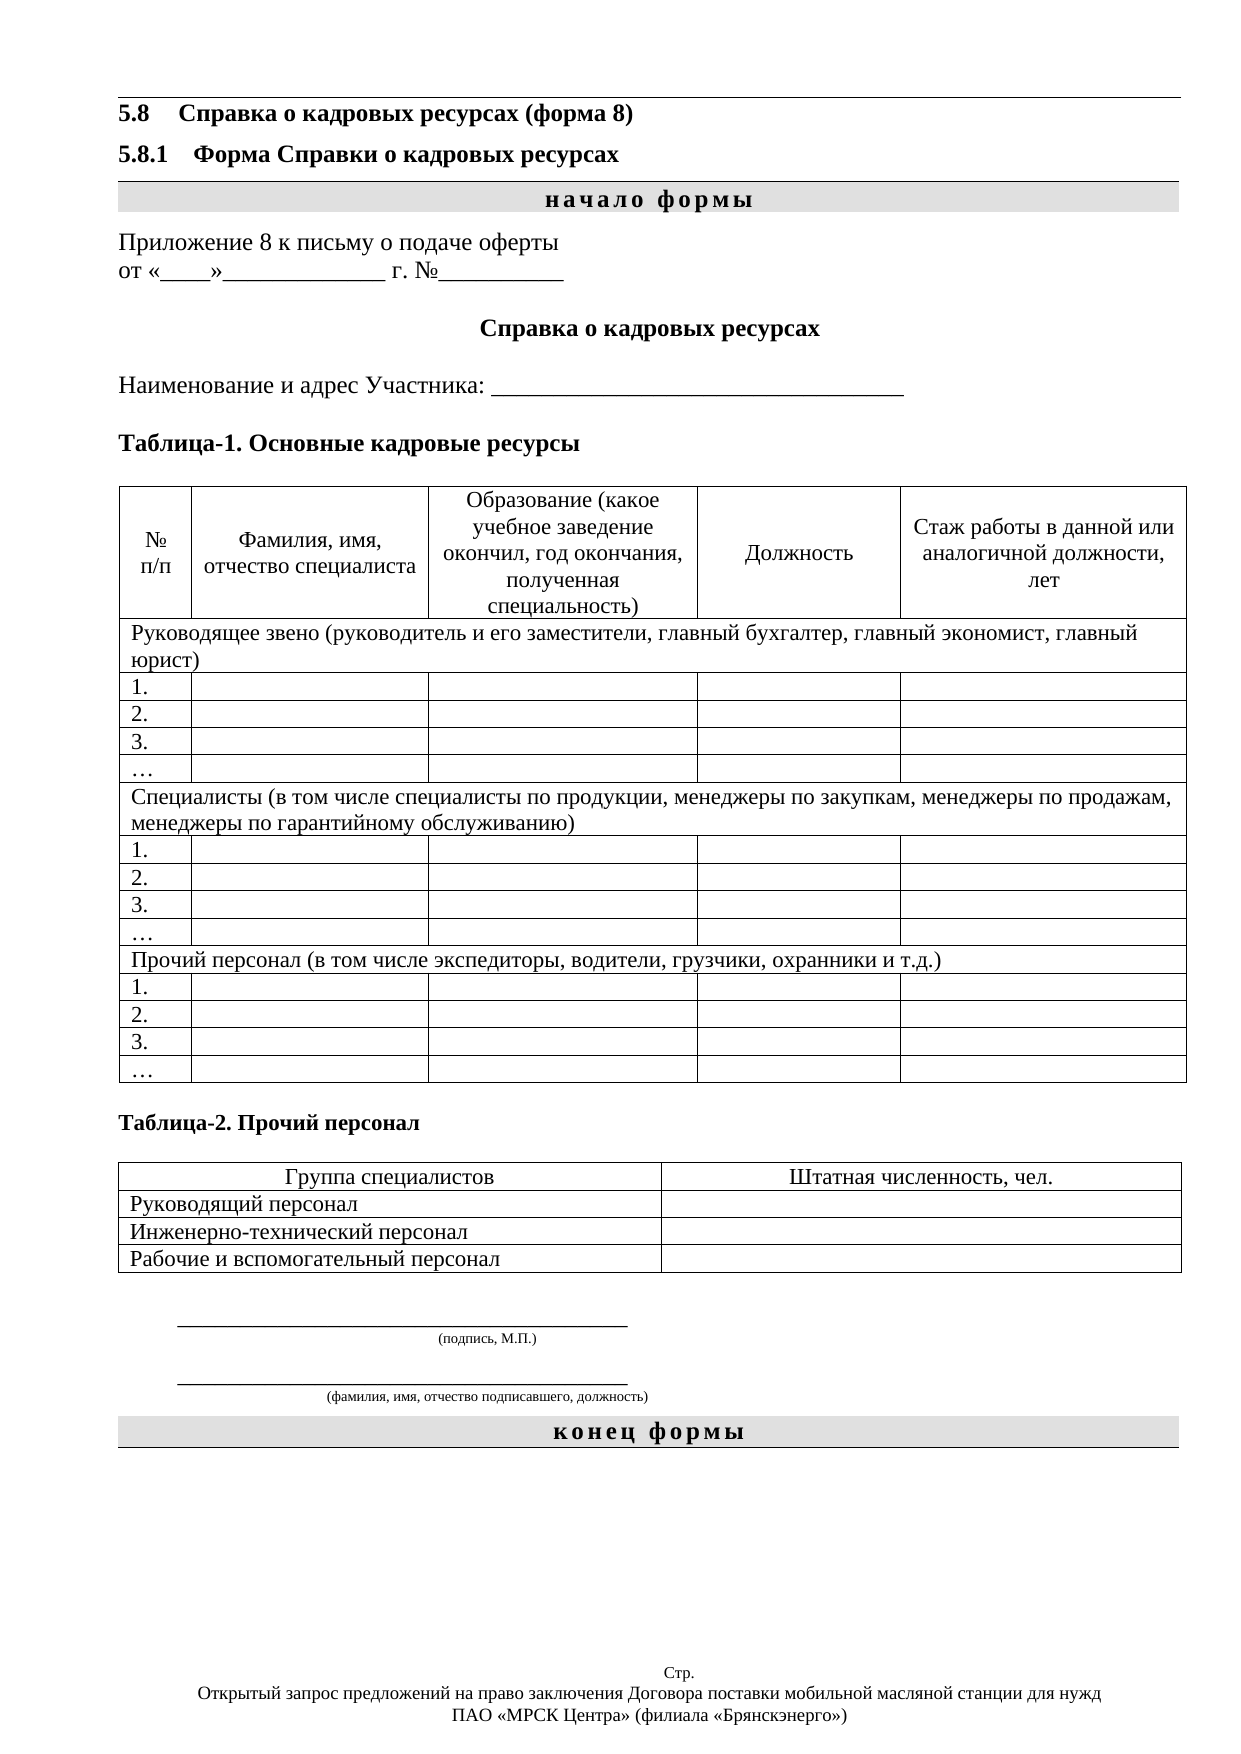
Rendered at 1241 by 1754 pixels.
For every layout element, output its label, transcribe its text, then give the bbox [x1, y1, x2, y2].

table_cell Инженерно-технический персонал [119, 1218, 661, 1244]
table_cell [120, 974, 191, 1000]
table_cell [192, 891, 428, 918]
table_cell [698, 891, 900, 918]
table_cell [698, 701, 900, 727]
table_cell [192, 974, 428, 1000]
text Наименование и адрес Участника: _________________________________ [118, 371, 1181, 399]
table_cell [698, 673, 900, 699]
table_cell [120, 1028, 191, 1054]
table_cell Руководящий персонал [119, 1191, 661, 1217]
table_cell Руководящее звено (руководитель и его заместители, главный бухгалтер, главный экономист, главный юрист) [120, 619, 1186, 672]
table_header Образование (какое учебное заведение окончил, год окончания, полученная специальность) [429, 487, 697, 618]
table_cell [662, 1218, 1181, 1244]
subtitle Справка о кадровых ресурсах (форма 8) [118, 98, 1181, 127]
table_cell [429, 974, 697, 1000]
text (фамилия, имя, отчество подписавшего, должность) [118, 1388, 797, 1416]
table_cell [901, 755, 1186, 782]
table_cell [192, 701, 428, 727]
table_header Группа специалистов [119, 1163, 661, 1189]
table_cell [120, 673, 191, 699]
table_cell [192, 836, 428, 863]
text ____________________________________ [118, 1359, 1181, 1388]
table_cell [192, 673, 428, 699]
text Справка о кадровых ресурсах [118, 313, 1181, 342]
table_cell [120, 728, 191, 754]
text начало формы [118, 182, 1179, 212]
table_cell [120, 864, 191, 890]
table_cell [429, 673, 697, 699]
table_cell Специалисты (в том числе специалисты по продукции, менеджеры по закупкам, менеджеры по продажам, менеджеры по гарантийному обслуживанию) [120, 783, 1186, 835]
table_cell [429, 1001, 697, 1027]
table_cell [192, 1001, 428, 1027]
table_cell [901, 1001, 1186, 1027]
subtitle Форма Справки о кадровых ресурсах [118, 139, 1181, 168]
table_header Штатная численность, чел. [662, 1163, 1181, 1189]
table_cell [192, 1056, 428, 1082]
table_cell … [120, 755, 191, 782]
table_cell … [120, 1056, 191, 1082]
table_cell … [120, 919, 191, 945]
table_cell [901, 891, 1186, 918]
table_cell [662, 1245, 1181, 1272]
table_cell [901, 701, 1186, 727]
table_cell [120, 836, 191, 863]
table_cell [429, 891, 697, 918]
table_cell [698, 1001, 900, 1027]
table_cell [901, 974, 1186, 1000]
table_header Должность [698, 487, 900, 618]
table_cell [192, 755, 428, 782]
table_cell [192, 864, 428, 890]
table_header № п/п [120, 487, 191, 618]
table_cell [429, 1028, 697, 1054]
table_cell [192, 728, 428, 754]
table_cell [698, 1056, 900, 1082]
table_cell [429, 1056, 697, 1082]
text конец формы [118, 1416, 1179, 1447]
table_cell [698, 755, 900, 782]
table_cell [901, 728, 1186, 754]
table_cell [120, 891, 191, 918]
table_cell [120, 1001, 191, 1027]
table_cell [429, 836, 697, 863]
table_cell [120, 701, 191, 727]
text Таблица-1. Основные кадровые ресурсы [118, 428, 1181, 457]
table_cell [698, 974, 900, 1000]
table_cell [192, 1028, 428, 1054]
text Таблица-2. Прочий персонал [118, 1109, 1181, 1136]
table_cell [901, 1028, 1186, 1054]
table_cell [698, 864, 900, 890]
table_header Стаж работы в данной или аналогичной должности, лет [901, 487, 1186, 618]
table_cell [901, 1056, 1186, 1082]
table_cell [698, 919, 900, 945]
text ____________________________________ [118, 1301, 1181, 1330]
table_cell [698, 1028, 900, 1054]
table_cell [901, 836, 1186, 863]
table_cell [901, 919, 1186, 945]
table_cell [901, 673, 1186, 699]
table_cell [429, 755, 697, 782]
table_cell Прочий персонал (в том числе экспедиторы, водители, грузчики, охранники и т.д.) [120, 946, 1186, 972]
table_cell [429, 701, 697, 727]
table_cell [698, 836, 900, 863]
table_cell [698, 728, 900, 754]
text Приложение 8 к письму о подаче оферты от «____»_____________ г. №__________ [118, 227, 1181, 284]
table_cell [429, 919, 697, 945]
table_cell [662, 1191, 1181, 1217]
table_cell Рабочие и вспомогательный персонал [119, 1245, 661, 1272]
table_cell [901, 864, 1186, 890]
table_cell [429, 864, 697, 890]
table_cell [429, 728, 697, 754]
table_header Фамилия, имя, отчество специалиста [192, 487, 428, 618]
text (подпись, М.П.) [118, 1330, 797, 1359]
table_cell [192, 919, 428, 945]
